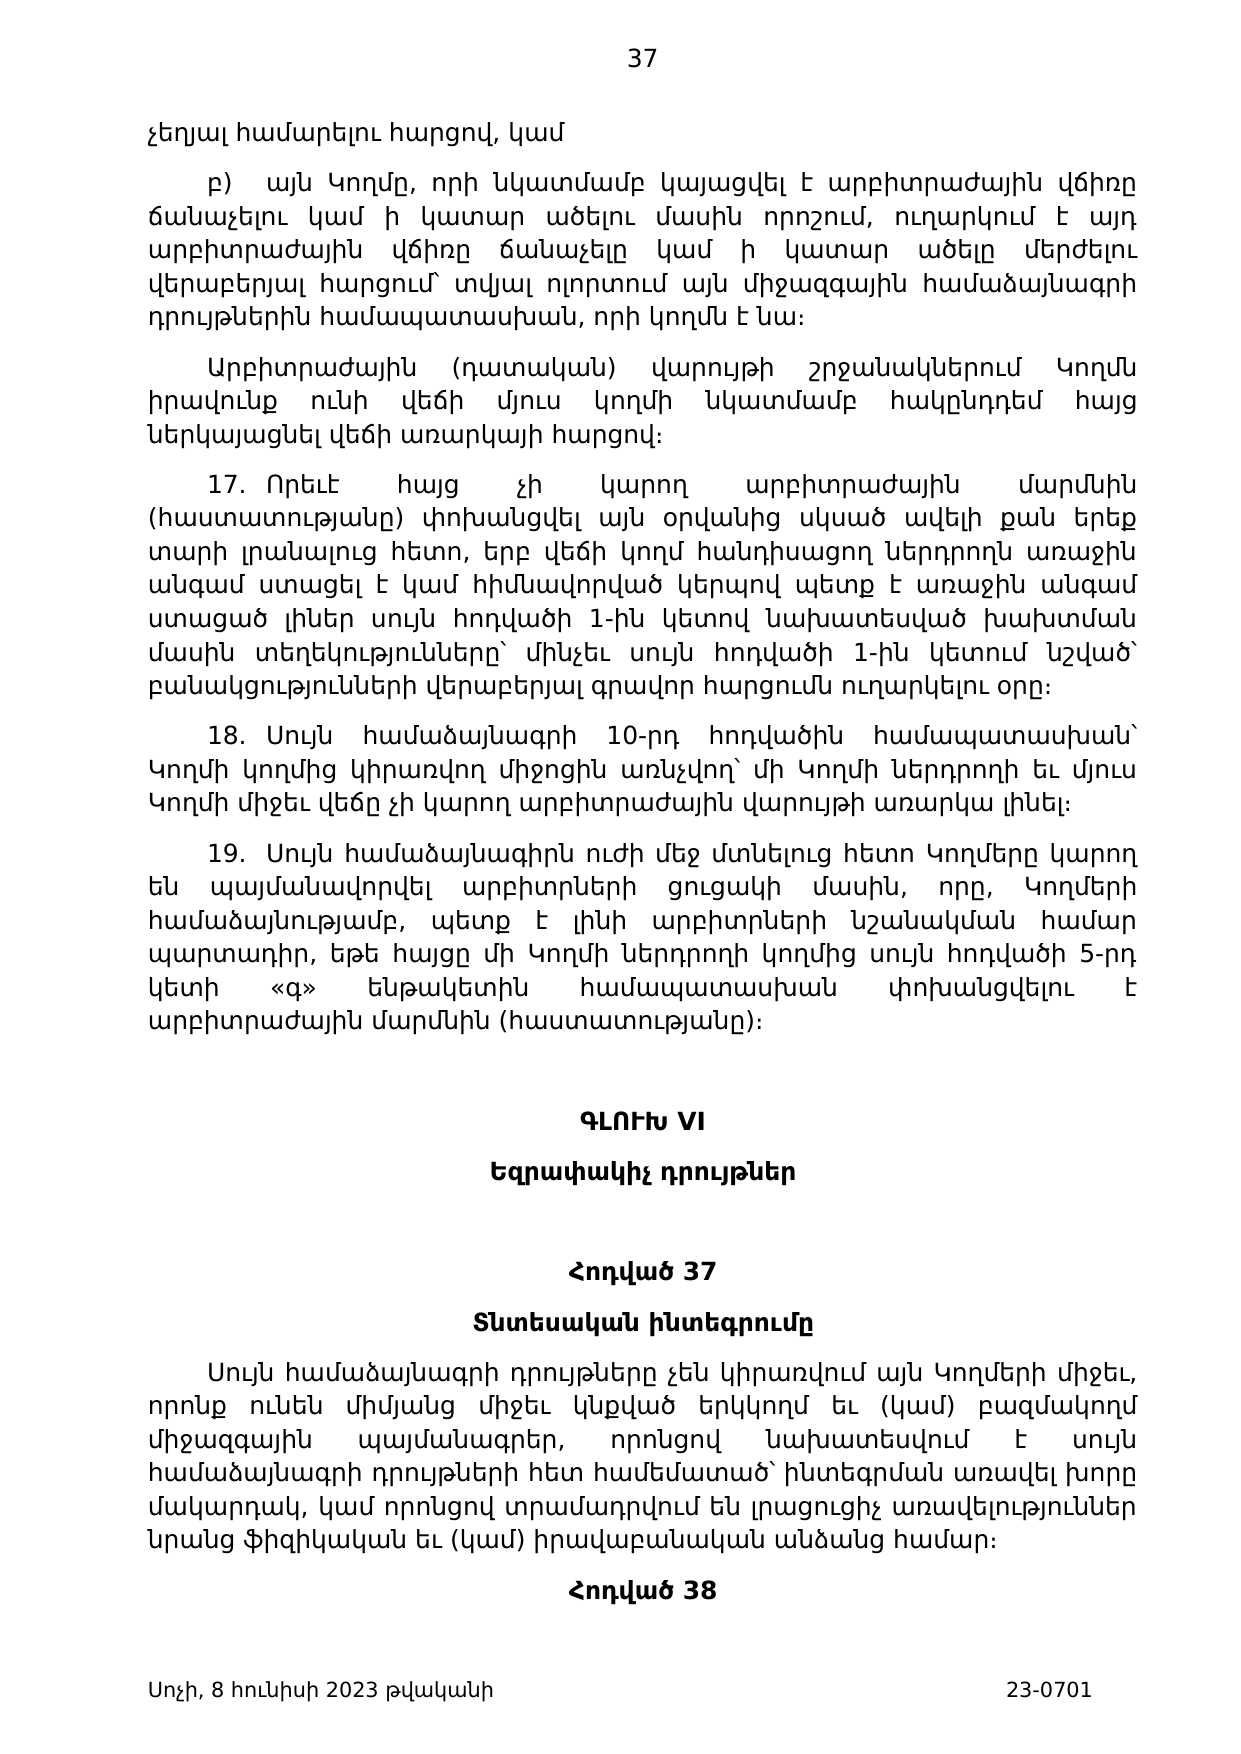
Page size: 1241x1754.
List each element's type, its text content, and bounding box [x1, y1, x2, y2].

text Հոդված 37 [148, 1257, 1138, 1287]
subtitle ԳԼՈՒԽ VI [148, 1107, 1138, 1136]
text Արբիտրաժային (դատական) վարույթի շրջանակներում Կողմն իրավունք ունի վեճի մյուս կողմի նկատմամբ հակընդդեմ հայց ներկայացնել վեճի առարկայի հարցով։ [148, 353, 1138, 449]
text 18. Սույն համաձայնագրի 10-րդ հոդվածին համապատասխան՝ Կողմի կողմից կիրառվող միջոցին առնչվող՝ մի Կողմի ներդրողի եւ մյուս Կողմի միջեւ վեճը չի կարող արբիտրաժային վարույթի առարկա լինել։ [148, 721, 1138, 818]
text Սույն համաձայնագրի դրույթները չեն կիրառվում այն Կողմերի միջեւ, որոնք ունեն միմյանց միջեւ կնքված երկկողմ եւ (կամ) բազմակողմ միջազգային պայմանագրեր, որոնցով նախատեսվում է սույն համաձայնագրի դրույթների հետ համեմատած՝ ինտեգրման առավել խորը մակարդակ, կամ որոնցով տրամադրվում են լրացուցիչ առավելություններ նրանց ֆիզիկական եւ (կամ) իրավաբանական անձանց համար։ [148, 1358, 1138, 1555]
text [148, 118, 1138, 147]
text 19. Սույն համաձայնագիրն ուժի մեջ մտնելուց հետո Կողմերը կարող են պայմանավորվել արբիտրների ցուցակի մասին, որը, Կողմերի համաձայնությամբ, պետք է լինի արբիտրների նշանակման համար պարտադիր, եթե հայցը մի Կողմի ներդրողի կողմից սույն հոդվածի 5-րդ կետի «գ» ենթակետին համապատասխան փոխանցվելու է արբիտրաժային մարմնին (հաստատությանը)։ [148, 839, 1138, 1036]
subtitle Տնտեսական ինտեգրումը [148, 1308, 1138, 1337]
text բ) այն Կողմը, որի նկատմամբ կայացվել է արբիտրաժային վճիռը ճանաչելու կամ ի կատար ածելու մասին որոշում, ուղարկում է այդ արբիտրաժային վճիռը ճանաչելը կամ ի կատար ածելը մերժելու վերաբերյալ հարցում՝ տվյալ ոլորտում այն միջազգային համաձայնագրի դրույթներին համապատասխան, որի կողմն է նա։ [148, 168, 1138, 332]
text Եզրափակիչ դրույթներ [148, 1157, 1138, 1186]
text Հոդված 38 [148, 1576, 1138, 1605]
text 17. Որեւէ հայց չի կարող արբիտրաժային մարմնին (հաստատությանը) փոխանցվել այն օրվանից սկսած ավելի քան երեք տարի լրանալուց հետո, երբ վեճի կողմ հանդիսացող ներդրողն առաջին անգամ ստացել է կամ հիմնավորված կերպով պետք է առաջին անգամ ստացած լիներ սույն հոդվածի 1-ին կետով նախատեսված խախտման մասին տեղեկությունները՝ մինչեւ սույն հոդվածի 1-ին կետում նշված՝ բանակցությունների վերաբերյալ գրավոր հարցումն ուղարկելու օրը։ [148, 470, 1138, 700]
